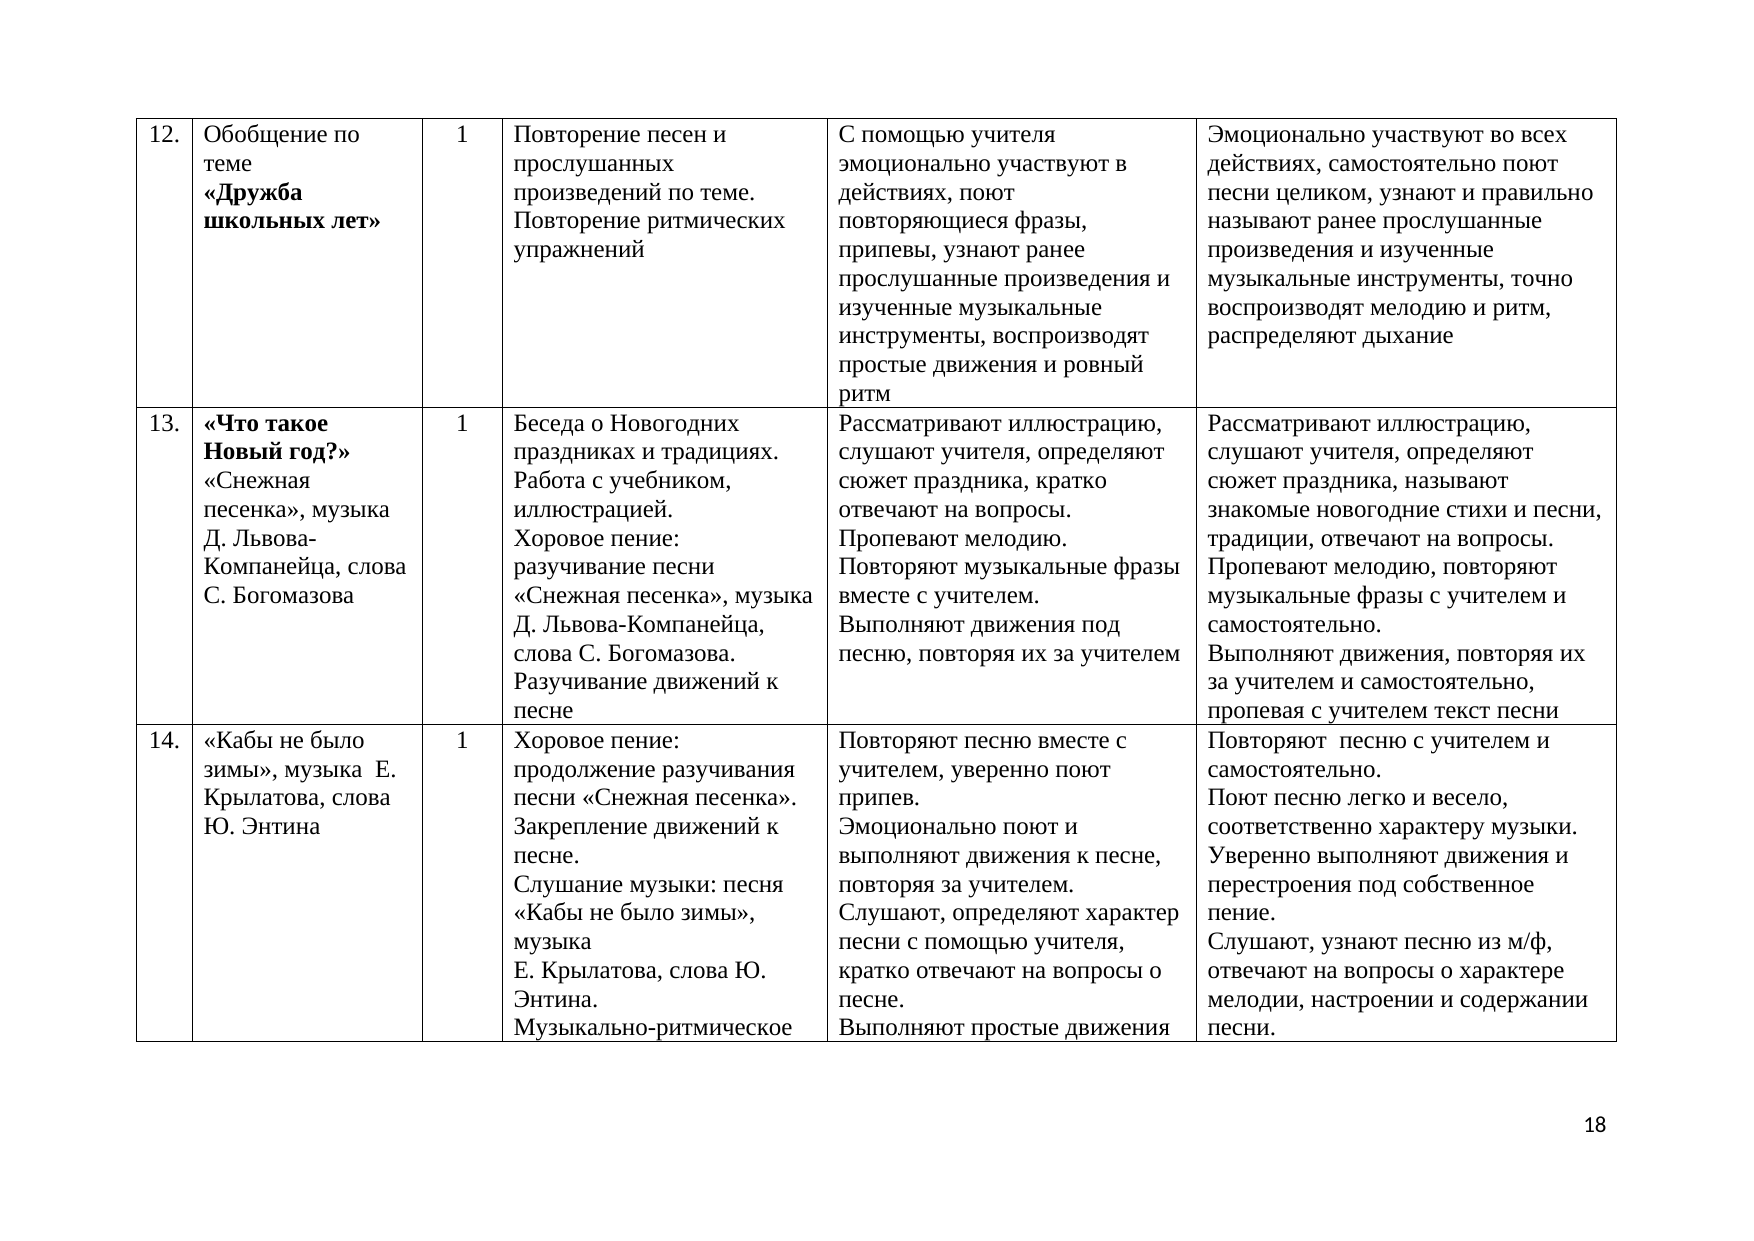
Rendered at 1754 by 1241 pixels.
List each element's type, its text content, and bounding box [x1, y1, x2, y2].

table_cell Эмоционально участвуют во всех действиях, самостоятельно поют песни целиком, узнают и правильно называют ранее прослушанные произведения и изученные музыкальные инструменты, точно воспроизводят мелодию и ритм, распределяют дыхание [1197, 119, 1616, 407]
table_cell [503, 725, 827, 1041]
table_cell 1 [423, 119, 502, 407]
table_cell «Что такое Новый год?» «Снежная песенка», музыка Д. Львова-Компанейца, слова С. Богомазова [193, 408, 422, 724]
table_cell Беседа о Новогодних праздниках и традициях. Работа с учебником, иллюстрацией. Хоровое пение: разучивание песни «Снежная песенка», музыка Д. Львова-Компанейца, слова С. Богомазова. Разучивание движений к песне [503, 408, 827, 724]
table_cell Обобщение по теме «Дружба школьных лет» [193, 119, 422, 407]
table_cell 12. [137, 119, 192, 407]
table_cell Рассматривают иллюстрацию, слушают учителя, определяют сюжет праздника, называют знакомые новогодние стихи и песни, традиции, отвечают на вопросы. Пропевают мелодию, повторяют музыкальные фразы с учителем и самостоятельно. Выполняют движения, повторяя их за учителем и самостоятельно, пропевая с учителем текст песни [1197, 408, 1616, 724]
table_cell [193, 725, 422, 1041]
table_cell 1 [423, 408, 502, 724]
table_cell С помощью учителя эмоционально участвуют в действиях, поют повторяющиеся фразы, припевы, узнают ранее прослушанные произведения и изученные музыкальные инструменты, воспроизводят простые движения и ровный ритм [828, 119, 1196, 407]
table_cell 14. [137, 725, 192, 1041]
table_cell Рассматривают иллюстрацию, слушают учителя, определяют сюжет праздника, кратко отвечают на вопросы. Пропевают мелодию. Повторяют музыкальные фразы вместе с учителем. Выполняют движения под песню, повторяя их за учителем [828, 408, 1196, 724]
table_cell Повторение песен и прослушанных произведений по теме. Повторение ритмических упражнений [503, 119, 827, 407]
table_cell 1 [423, 725, 502, 1041]
table_cell 13. [137, 408, 192, 724]
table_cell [828, 725, 1196, 1041]
